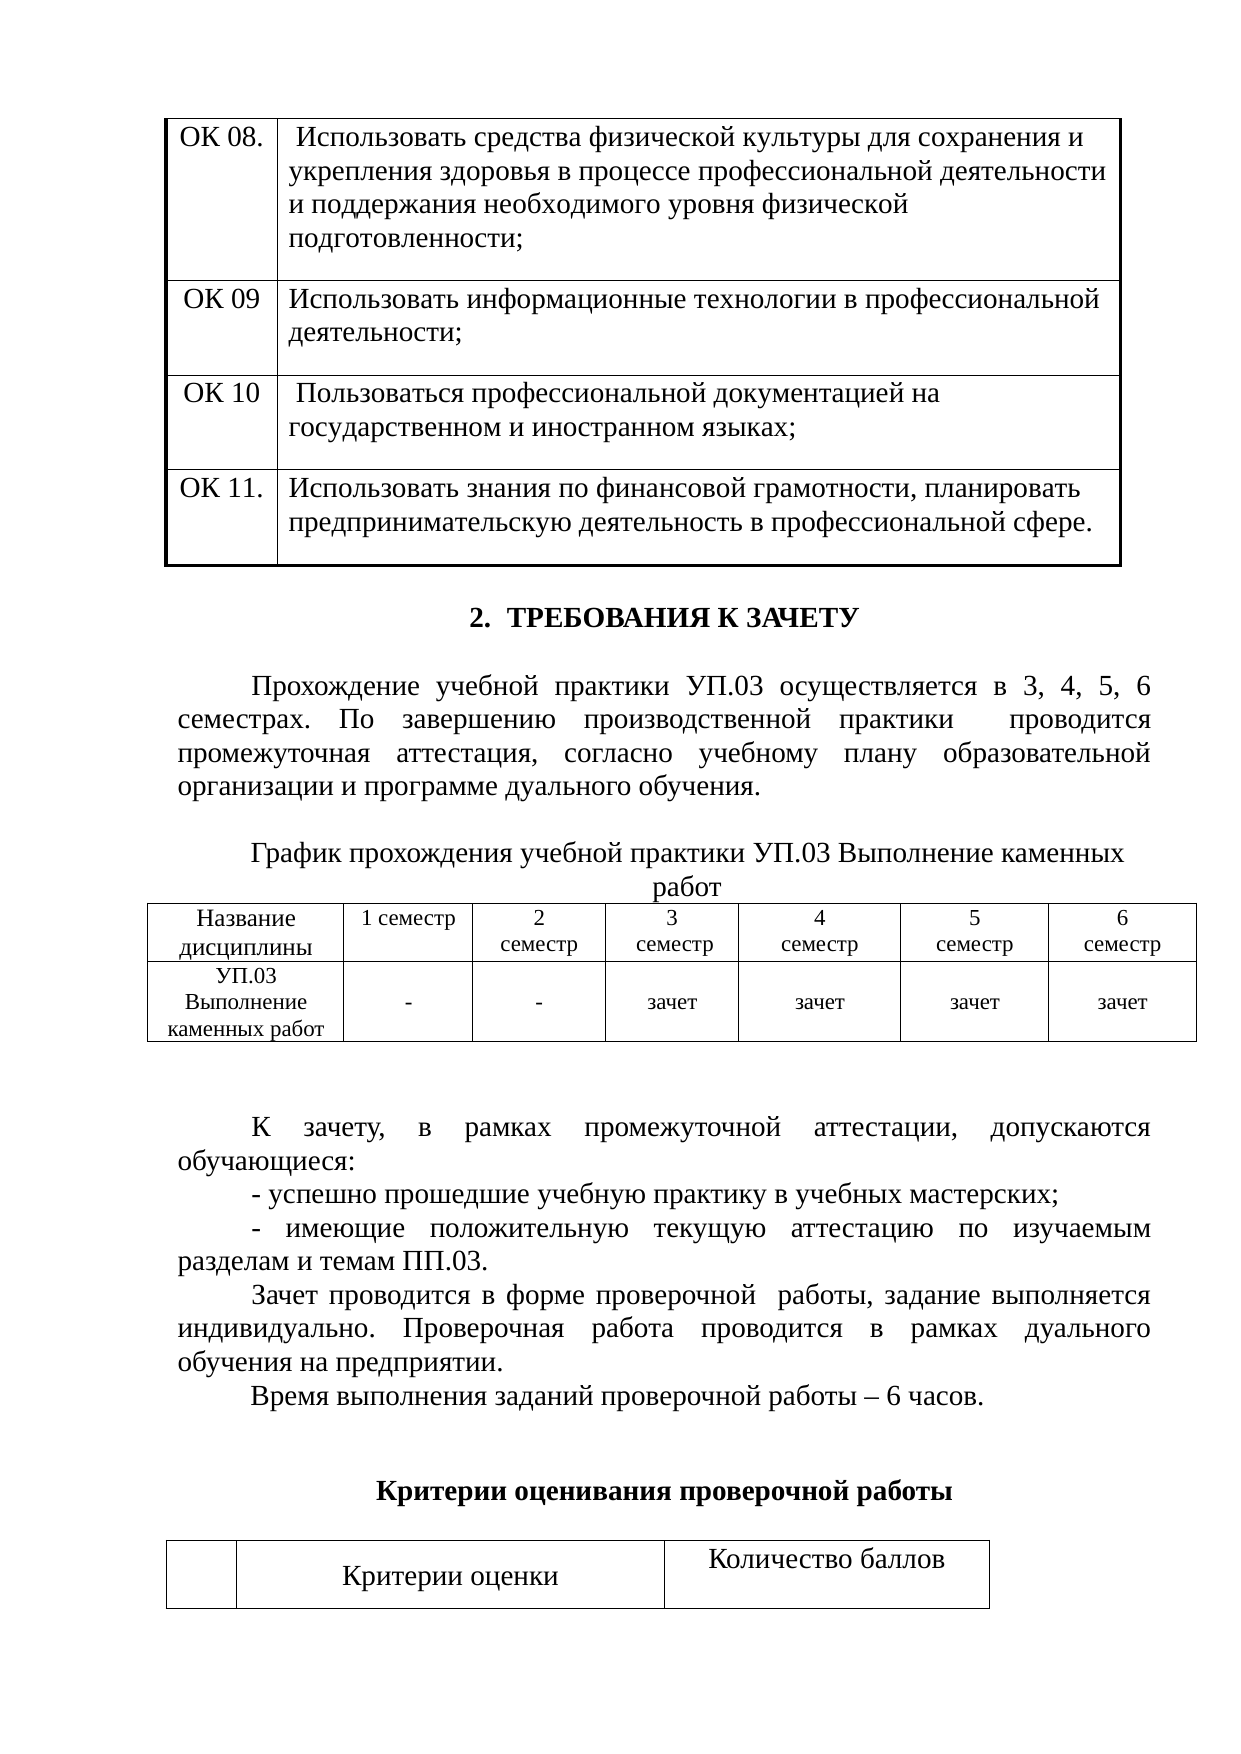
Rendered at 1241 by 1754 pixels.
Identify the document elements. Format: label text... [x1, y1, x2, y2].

list ТРЕБОВАНИЯ К ЗАЧЕТУ [177, 601, 1152, 634]
table_cell ОК 10 [168, 376, 277, 469]
table_cell зачет [606, 962, 738, 1041]
text График прохождения учебной практики УП.03 Выполнение каменных работ [222, 835, 1152, 902]
table_header 1 семестр [344, 904, 472, 961]
table_cell ОК 08. [168, 119, 277, 280]
table_header Критерии оценки [237, 1541, 664, 1608]
table_cell - [473, 962, 605, 1041]
table_cell - [344, 962, 472, 1041]
table_cell зачет [1049, 962, 1196, 1041]
table_cell зачет [901, 962, 1048, 1041]
text К зачету, в рамках промежуточной аттестации, допускаются обучающиеся: [177, 1109, 1152, 1176]
text - имеющие положительную текущую аттестацию по изучаемым разделам и темам ПП.03. [177, 1210, 1152, 1277]
table_header 2 семестр [473, 904, 605, 961]
table_cell Использовать знания по финансовой грамотности, планировать предпринимательскую деятельность в профессиональной сфере. [278, 470, 1119, 564]
table_header Количество баллов [665, 1541, 989, 1608]
table_cell ОК 09 [168, 281, 277, 374]
table_header Название дисциплины [148, 904, 343, 961]
text Зачет проводится в форме проверочной работы, задание выполняется индивидуально. Проверочная работа проводится в рамках дуального обучения на предприятии. [177, 1277, 1152, 1378]
table_cell ОК 11. [168, 470, 277, 564]
table_header 3 семестр [606, 904, 738, 961]
table_cell УП.03 Выполнение каменных работ [148, 962, 343, 1041]
table_cell Использовать информационные технологии в профессиональной деятельности; [278, 281, 1119, 374]
table_cell зачет [739, 962, 900, 1041]
table_cell Пользоваться профессиональной документацией на государственном и иностранном языках; [278, 376, 1119, 469]
text Время выполнения заданий проверочной работы – 6 часов. [177, 1378, 1152, 1411]
table_cell Использовать средства физической культуры для сохранения и укрепления здоровья в процессе профессиональной деятельности и поддержания необходимого уровня физической подготовленности; [278, 119, 1119, 280]
text Критерии оценивания проверочной работы [177, 1473, 1152, 1506]
table_header 5 семестр [901, 904, 1048, 961]
table_header 6 семестр [1049, 904, 1196, 961]
text Прохождение учебной практики УП.03 осуществляется в 3, 4, 5, 6 семестрах. По завершению производственной практики проводится промежуточная аттестация, согласно учебному плану образовательной организации и программе дуального обучения. [177, 668, 1152, 802]
table_header 4 семестр [739, 904, 900, 961]
table_header [167, 1541, 236, 1608]
text - успешно прошедшие учебную практику в учебных мастерских; [177, 1176, 1152, 1210]
